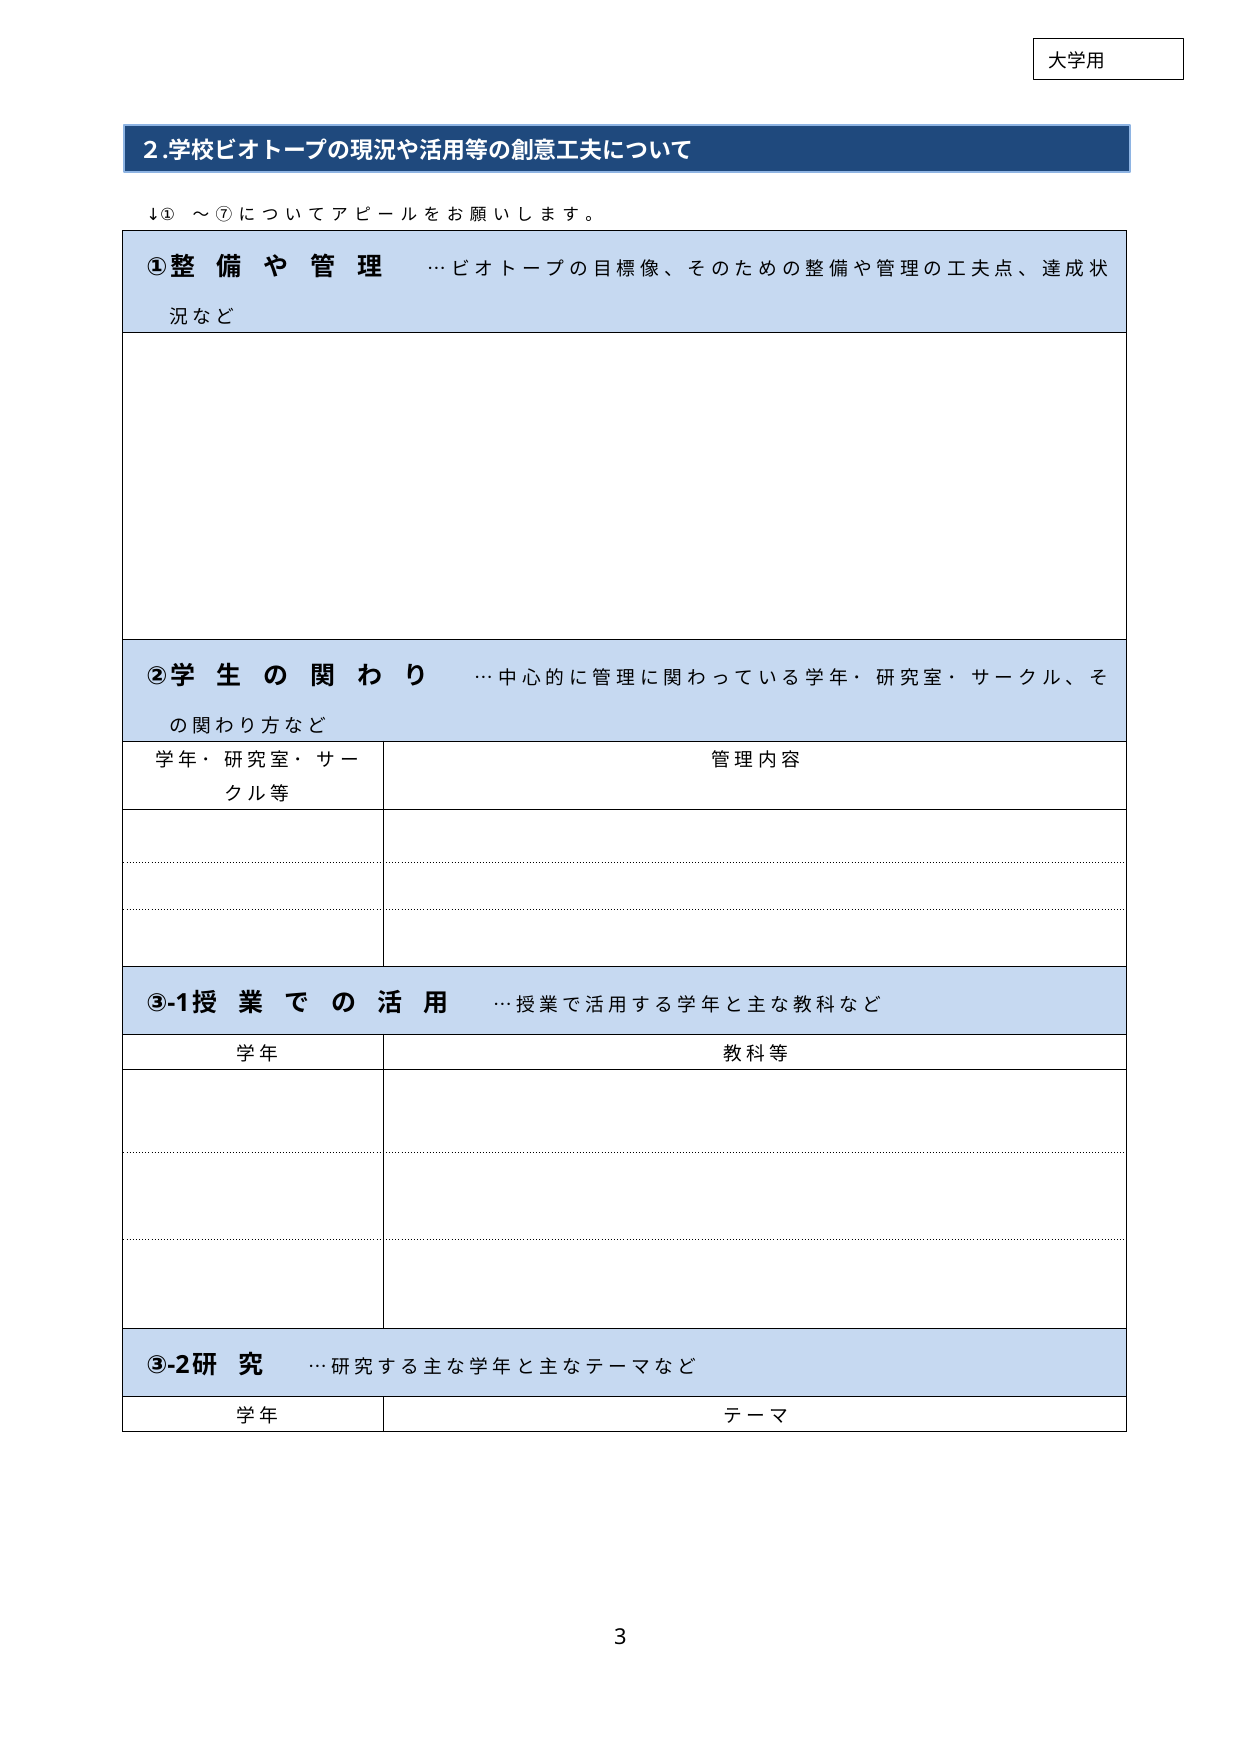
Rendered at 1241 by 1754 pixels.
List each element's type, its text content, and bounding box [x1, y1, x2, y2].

table_cell [123, 1239, 383, 1328]
table_cell [123, 909, 383, 966]
table_cell 学年･研究室･サークル等 [123, 742, 383, 809]
table_cell [123, 862, 383, 909]
table_cell 学年 [123, 1035, 383, 1068]
table_cell [123, 1070, 383, 1152]
table_cell ②学生の関わり …中心的に管理に関わっている学年･研究室･サークル、その関わり方など [123, 640, 1126, 741]
table_cell ③-1授業での活用 …授業で活用する学年と主な教科など [123, 967, 1126, 1034]
table_cell [384, 1239, 1126, 1328]
table_cell ③-2研究 …研究する主な学年と主なテーマなど [123, 1329, 1126, 1396]
table_cell [384, 862, 1126, 909]
table_cell [384, 1070, 1126, 1152]
table_cell 管理内容 [384, 742, 1126, 809]
table_cell [123, 810, 383, 862]
text ↓①～⑦についてアピールをお願いします。 [138, 197, 1117, 230]
table_cell 学年 [123, 1397, 383, 1431]
table_cell [123, 333, 1126, 639]
table_cell テーマ [384, 1397, 1126, 1431]
table_cell [384, 1152, 1126, 1239]
table_cell 教科等 [384, 1035, 1126, 1068]
table_header ①整備や管理 …ビオトープの目標像、そのための整備や管理の工夫点、達成状況など [123, 231, 1126, 332]
table_cell [384, 810, 1126, 862]
table_cell [384, 909, 1126, 966]
table_cell [123, 1152, 383, 1239]
